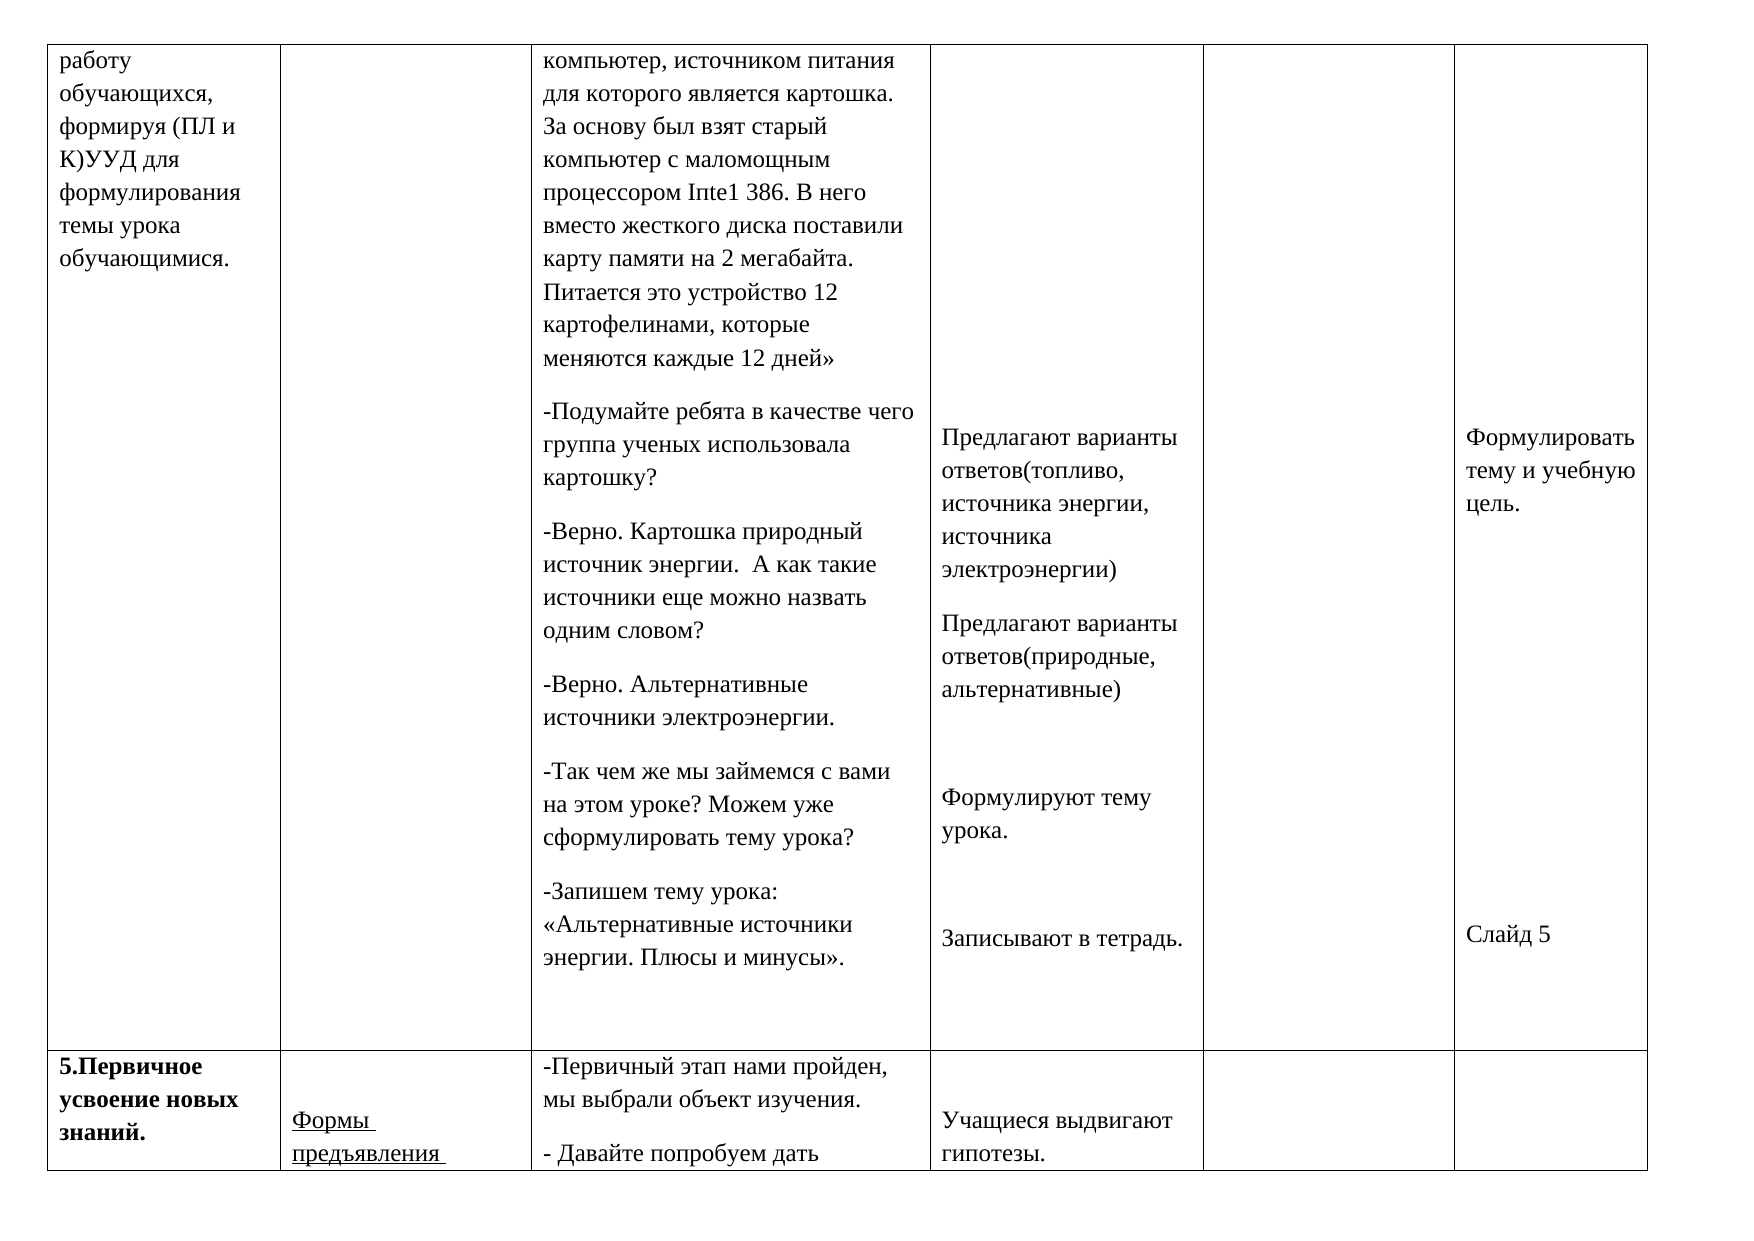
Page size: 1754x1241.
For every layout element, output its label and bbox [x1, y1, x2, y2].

table_cell [48, 45, 280, 1050]
table_cell [1204, 45, 1454, 1050]
table_cell [532, 45, 930, 1050]
table_cell [281, 45, 531, 1050]
table_cell [281, 1051, 531, 1170]
table_cell [931, 45, 1203, 1050]
table_cell [1455, 1051, 1647, 1170]
table_cell [1455, 45, 1647, 1050]
table_cell [1204, 1051, 1454, 1170]
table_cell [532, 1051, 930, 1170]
table_cell [48, 1051, 280, 1170]
table_cell [931, 1051, 1203, 1170]
